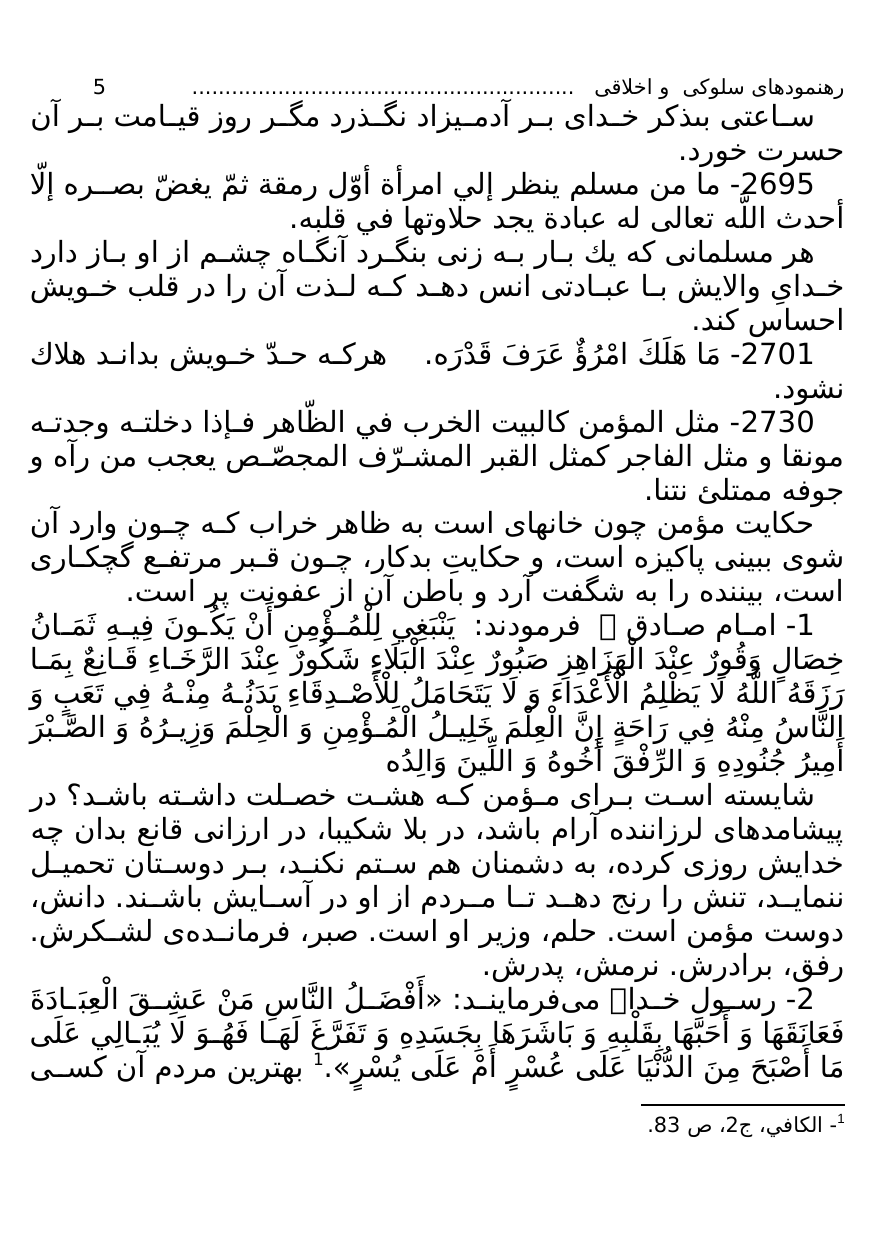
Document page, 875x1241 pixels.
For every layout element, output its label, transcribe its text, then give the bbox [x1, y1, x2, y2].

text ساعتى بى‏ذكر خداى بر آدميزاد نگذرد مگر روز قيامت بر آن حسرت خورد. [29, 99, 844, 167]
text 2701- مَا هَلَكَ‏ امْرُؤٌ عَرَفَ‏ قَدْرَه‏. هركه حدّ خويش بداند هلاك نشود. [29, 337, 844, 405]
text 1- امام صادق فرمودند: يَنْبَغِي لِلْمُؤْمِنِ أَنْ يَكُونَ فِيهِ ثَمَانُ خِصَالٍ وَقُورٌ عِنْدَ الْهَزَاهِزِ صَبُورٌ عِنْدَ الْبَلَاءِ شَكُورٌ عِنْدَ الرَّخَاءِ قَانِعٌ بِمَا رَزَقَهُ اللَّهُ لَا يَظْلِمُ الْأَعْدَاءَ وَ لَا يَتَحَامَلُ لِلْأَصْدِقَاءِ بَدَنُهُ مِنْهُ فِي تَعَبٍ وَ النَّاسُ مِنْهُ فِي رَاحَةٍ إِنَّ الْعِلْمَ خَلِيلُ الْمُؤْمِنِ وَ الْحِلْمَ وَزِيرُهُ وَ الصَّبْرَ أَمِيرُ جُنُودِهِ وَ الرِّفْقَ أَخُوهُ وَ اللِّينَ وَالِدُه‏ [29, 609, 844, 778]
text 2695- ما من مسلم ينظر إلي امرأة أوّل رمقة ثمّ يغضّ بصره إلّا أحدث اللَّه تعالى له عبادة يجد حلاوتها في قلبه. [29, 167, 844, 235]
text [29, 982, 844, 1084]
text شايسته است براى مؤمن كه هشت خصلت داشته باشد؟ در پيشامدهاى لرزاننده آرام باشد، در بلا شكيبا، در ارزانى قانع بدان چه خدايش روزى كرده، به دشمنان هم ستم نكند، بر دوستان تحميل ننمايد، تنش را رنج دهد تا مردم از او در آسايش باشند. دانش، دوست مؤمن است. حلم، وزير او است. صبر، فرمانده‌ی لشكرش. رفق، برادرش. نرمش، پدرش. [29, 778, 844, 982]
text حكايت مؤمن چون خانه‏اى است به ظاهر خراب كه چون وارد آن شوى ببينى پاكيزه است، و حكايتِ بدكار، چون قبر مرتفع‏ گچ‏كارى است، بيننده را به شگفت آرد و باطن آن از عفونت پر است. [29, 507, 844, 609]
text 2730- مثل المؤمن كالبيت الخرب في الظّاهر فإذا دخلته وجدته مونقا و مثل الفاجر كمثل القبر المشرّف المجصّص يعجب من رآه و جوفه ممتلئ نتنا. [29, 405, 844, 507]
text هر مسلمانى كه يك بار به زنى بنگرد آنگاه چشم از او باز دارد خداىِ والايش با عبادتى انس دهد كه لذت آن را در قلب خويش احساس كند. [29, 235, 844, 337]
